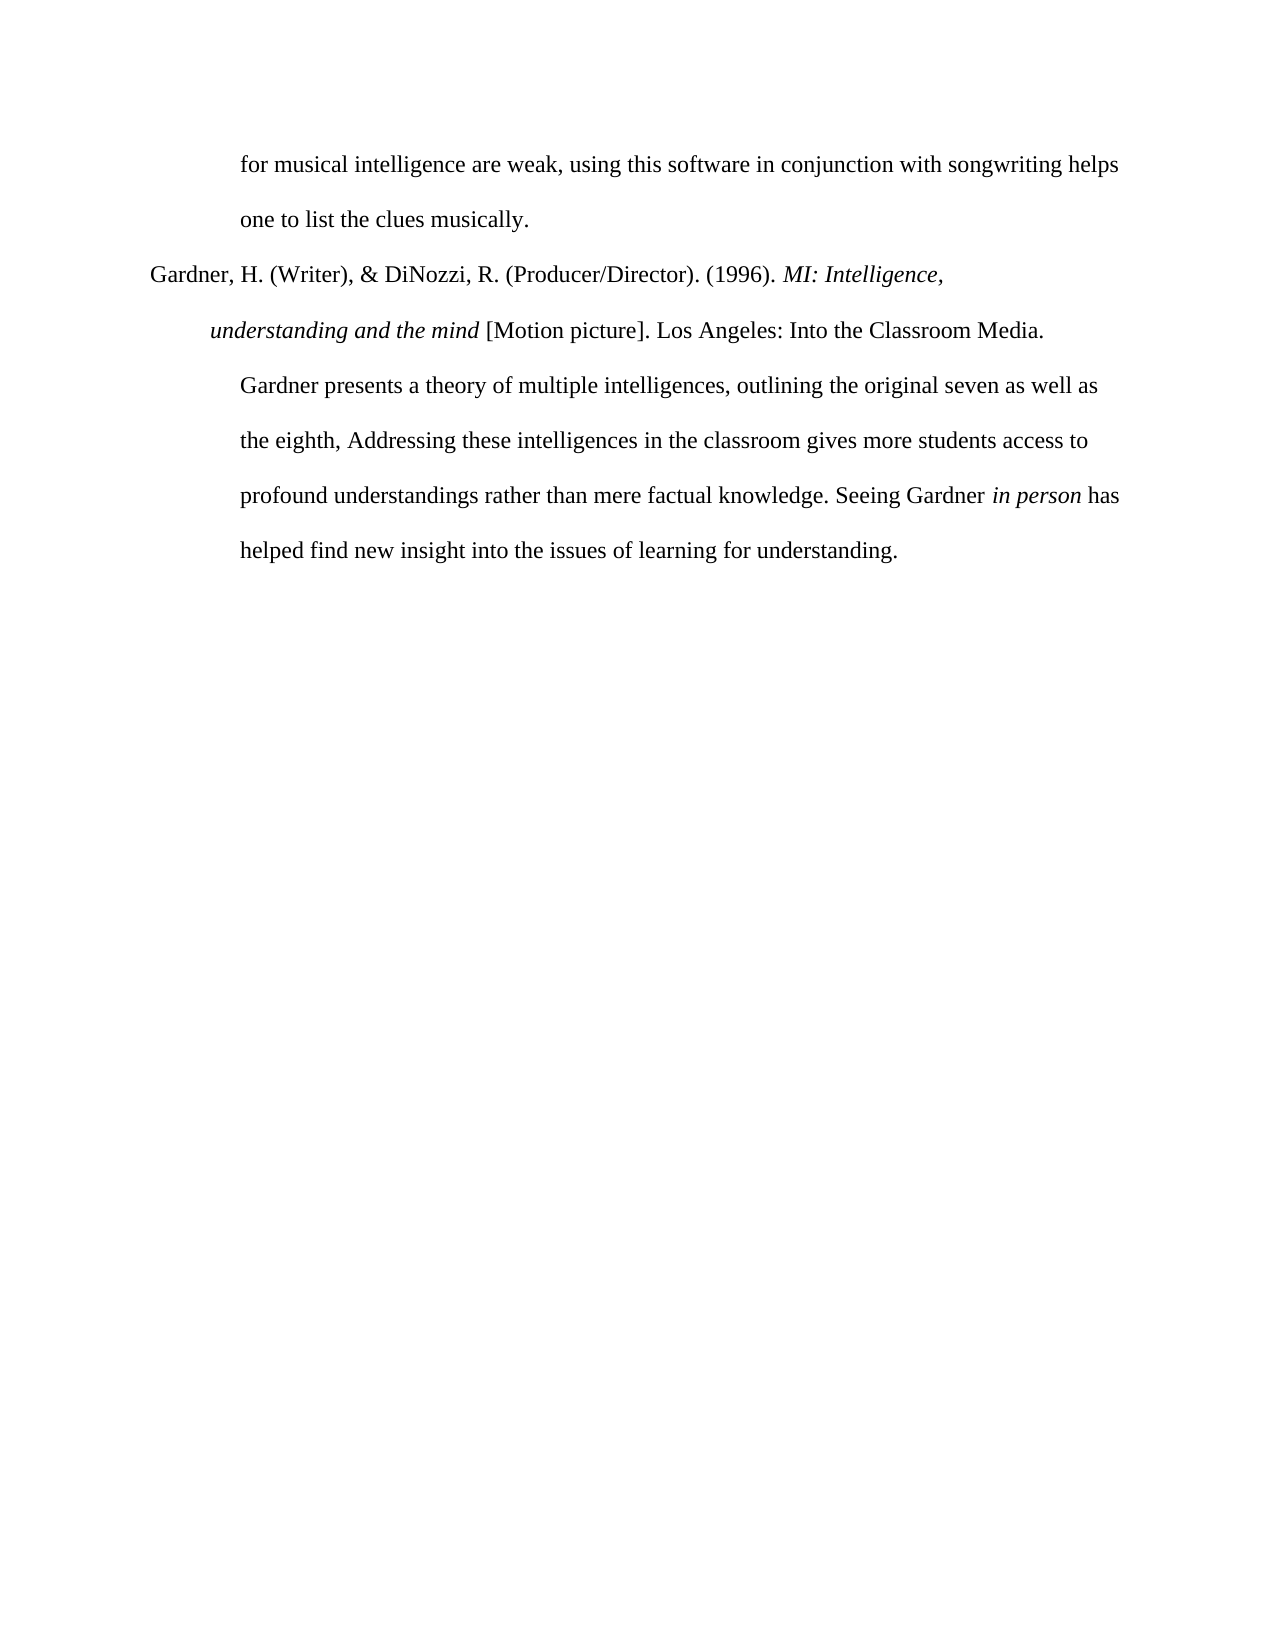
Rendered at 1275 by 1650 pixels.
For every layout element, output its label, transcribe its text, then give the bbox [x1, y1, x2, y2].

text Gardner presents a theory of multiple intelligences, outlining the original seven as well as the eighth, Addressing these intelligences in the classroom gives more students access to profound understandings rather than mere factual knowledge. Seeing Gardner in person has helped find new insight into the issues of learning for understanding. [240, 371, 1125, 564]
text understanding and the mind [Motion picture]. Los Angeles: Into the Classroom Media. [210, 316, 1125, 343]
text for musical intelligence are weak, using this software in conjunction with songwriting helps one to list the clues musically. [240, 150, 1125, 233]
text Gardner, H. (Writer), & DiNozzi, R. (Producer/Director). (1996). MI: Intelligence, [150, 260, 1125, 288]
